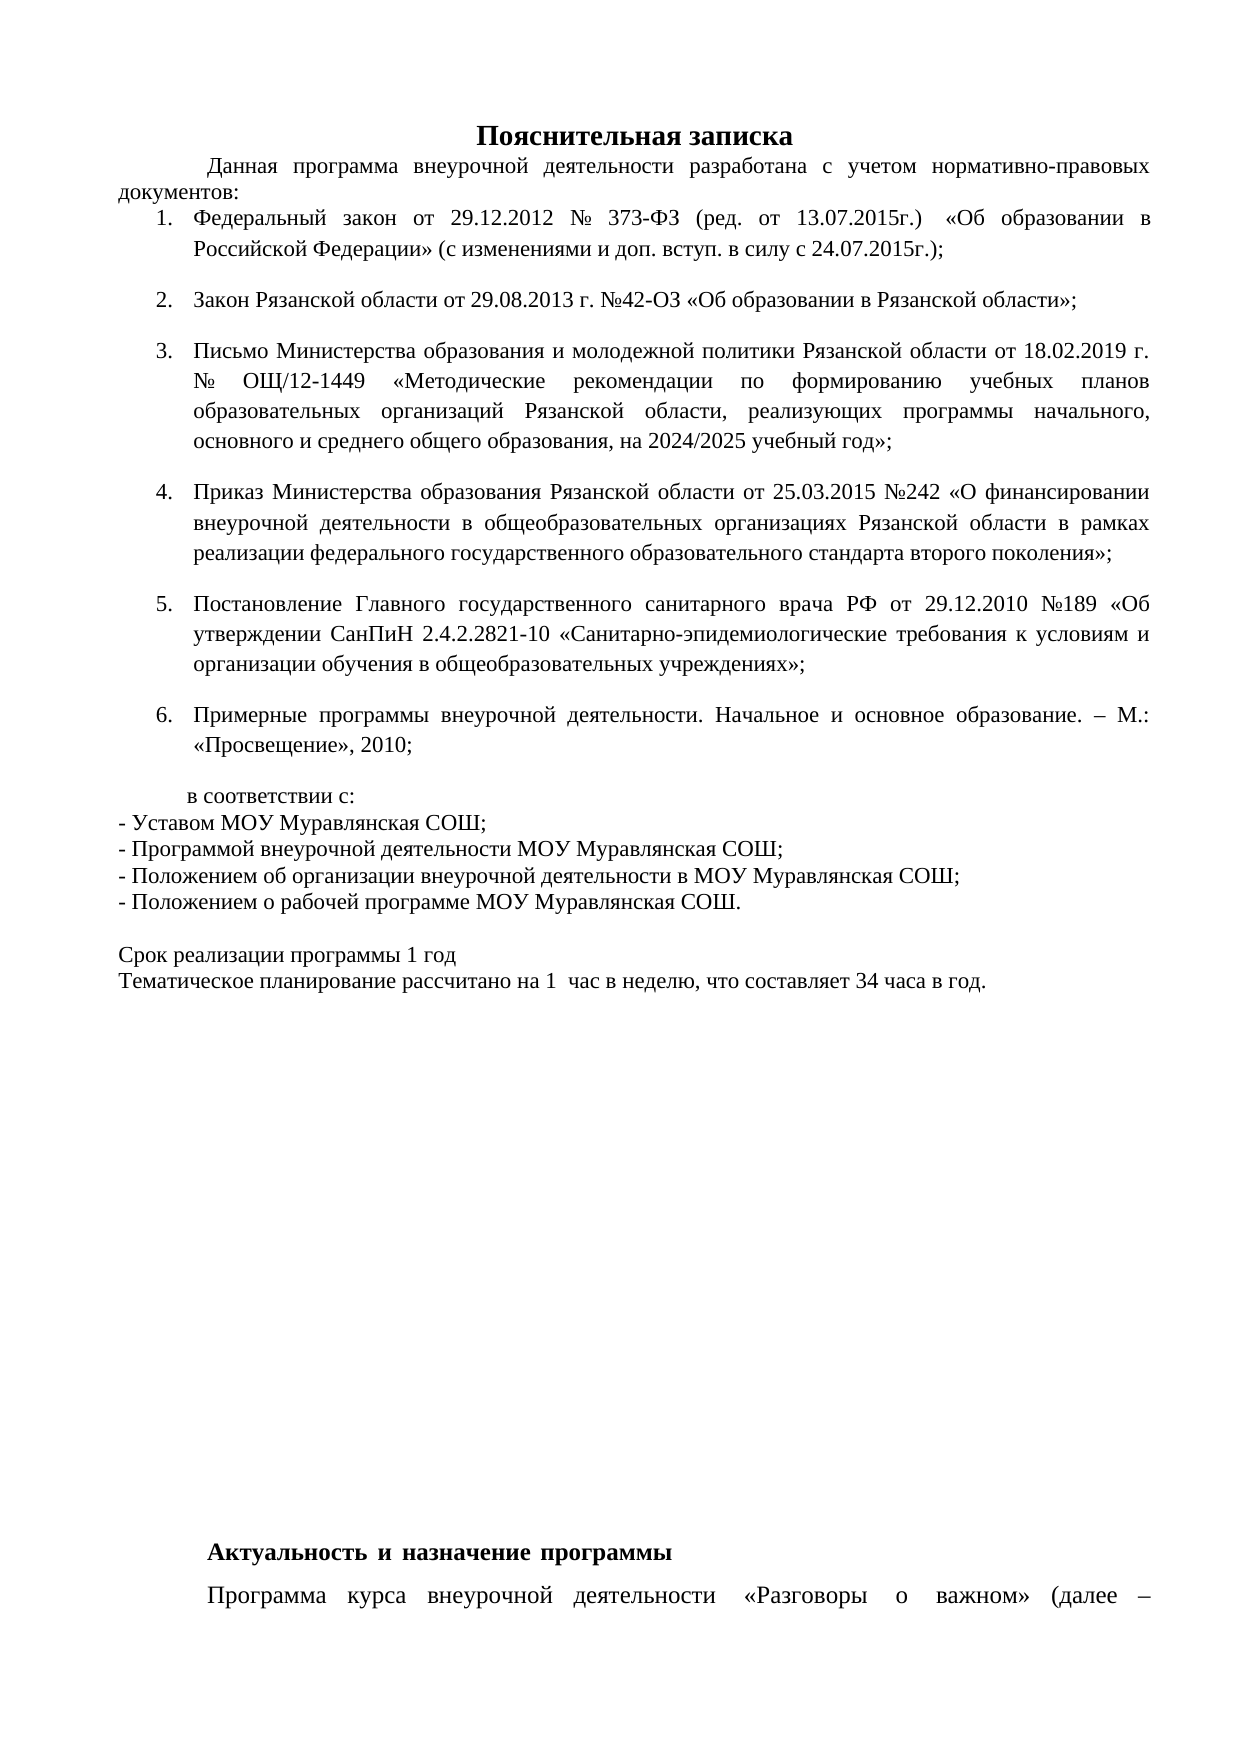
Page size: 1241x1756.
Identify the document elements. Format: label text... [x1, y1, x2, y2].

list Письмо Министерства образования и молодежной политики Рязанской области от 18.02.2019 г. № ОЩ/12-1449 «Методические рекомендации по формированию учебных планов образовательных организаций Рязанской области, реализующих программы начального, основного и среднего общего образования, на 2024/2025 учебный год»; [156, 337, 1151, 454]
subtitle Актуальность и назначение программы [118, 1537, 1151, 1566]
text - Уставом МОУ Муравлянская СОШ; [118, 809, 1151, 835]
text Пояснительная записка [118, 118, 1151, 152]
text - Программой внеурочной деятельности МОУ Муравлянская СОШ; [118, 835, 1151, 862]
text в соответствии с: [118, 783, 1151, 809]
list Федеральный закон от 29.12.2012 № 373-ФЗ (ред. от 13.07.2015г.) «Об образовании в Российской Федерации» (с изменениями и доп. вступ. в силу с 24.07.2015г.); [156, 204, 1151, 261]
text Данная программа внеурочной деятельности разработана с учетом нормативно-правовых документов: [118, 152, 1151, 204]
text - Положением о рабочей программе МОУ Муравлянская СОШ. [118, 888, 1151, 914]
text Срок реализации программы 1 год [118, 941, 1151, 967]
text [118, 1580, 1151, 1609]
text - Положением об организации внеурочной деятельности в МОУ Муравлянская СОШ; [118, 862, 1151, 888]
list Примерные программы внеурочной деятельности. Начальное и основное образование. – М.: «Просвещение», 2010; [156, 701, 1151, 758]
list Постановление Главного государственного санитарного врача РФ от 29.12.2010 №189 «Об утверждении СанПиН 2.4.2.2821-10 «Санитарно-эпидемиологические требования к условиям и организации обучения в общеобразовательных учреждениях»; [156, 590, 1151, 677]
text Тематическое планирование рассчитано на 1 час в неделю, что составляет 34 часа в год. [118, 967, 1151, 993]
list Закон Рязанской области от 29.08.2013 г. №42-ОЗ «Об образовании в Рязанской области»; [156, 286, 1151, 312]
list Приказ Министерства образования Рязанской области от 25.03.2015 №242 «О финансировании внеурочной деятельности в общеобразовательных организациях Рязанской области в рамках реализации федерального государственного образовательного стандарта второго поколения»; [156, 478, 1151, 565]
